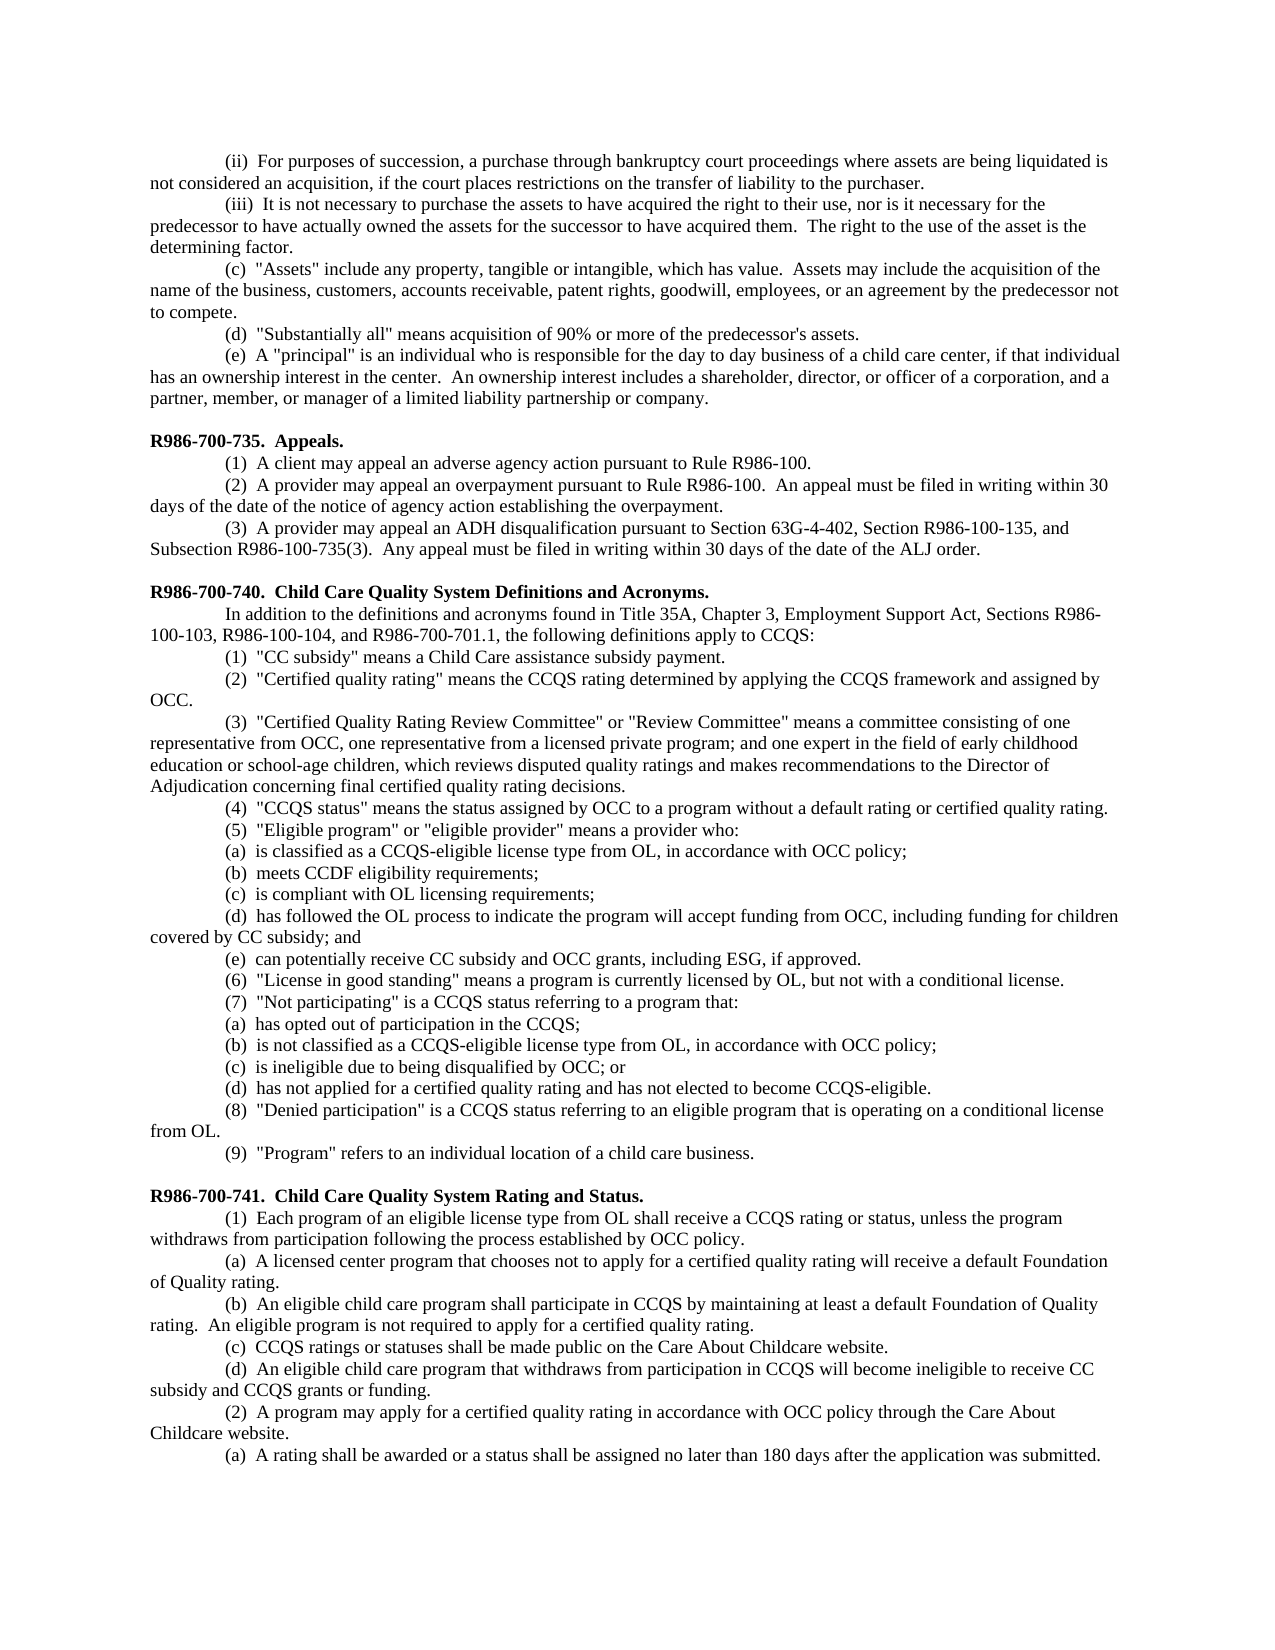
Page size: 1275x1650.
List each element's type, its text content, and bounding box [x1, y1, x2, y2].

text (6) "License in good standing" means a program is currently licensed by OL, but not with a conditional license. [150, 969, 1125, 991]
text (ii) For purposes of succession, a purchase through bankruptcy court proceedings where assets are being liquidated is not considered an acquisition, if the court places restrictions on the transfer of liability to the purchaser. [150, 150, 1125, 193]
text (a) is classified as a CCQS-eligible license type from OL, in accordance with OCC policy; [150, 840, 1125, 862]
text (3) A provider may appeal an ADH disqualification pursuant to Section 63G-4-402, Section R986-100-135, and Subsection R986-100-735(3). Any appeal must be filed in writing within 30 days of the date of the ALJ order. [150, 517, 1125, 560]
text (a) has opted out of participation in the CCQS; [150, 1012, 1125, 1034]
text (d) "Substantially all" means acquisition of 90% or more of the predecessor's assets. [150, 322, 1125, 344]
text (d) An eligible child care program that withdraws from participation in CCQS will become ineligible to receive CC subsidy and CCQS grants or funding. [150, 1357, 1125, 1401]
text (5) "Eligible program" or "eligible provider" means a provider who: [150, 818, 1125, 840]
text (d) has not applied for a certified quality rating and has not elected to become CCQS-eligible. [150, 1077, 1125, 1099]
text (1) "CC subsidy" means a Child Care assistance subsidy payment. [150, 646, 1125, 667]
text (a) A licensed center program that chooses not to apply for a certified quality rating will receive a default Foundation of Quality rating. [150, 1250, 1125, 1293]
text (9) "Program" refers to an individual location of a child care business. [150, 1142, 1125, 1163]
text R986-700-735. Appeals. [150, 430, 1125, 452]
text (a) A rating shall be awarded or a status shall be assigned no later than 180 days after the application was submitted. [150, 1444, 1125, 1465]
text (c) is compliant with OL licensing requirements; [150, 883, 1125, 905]
text (2) A program may apply for a certified quality rating in accordance with OCC policy through the Care About Childcare website. [150, 1401, 1125, 1444]
text (c) "Assets" include any property, tangible or intangible, which has value. Assets may include the acquisition of the name of the business, customers, accounts receivable, patent rights, goodwill, employees, or an agreement by the predecessor not to compete. [150, 258, 1125, 322]
text R986-700-741. Child Care Quality System Rating and Status. [150, 1185, 1125, 1207]
text (b) An eligible child care program shall participate in CCQS by maintaining at least a default Foundation of Quality rating. An eligible program is not required to apply for a certified quality rating. [150, 1293, 1125, 1336]
text (8) "Denied participation" is a CCQS status referring to an eligible program that is operating on a conditional license from OL. [150, 1099, 1125, 1142]
text (b) meets CCDF eligibility requirements; [150, 862, 1125, 883]
text (2) A provider may appeal an overpayment pursuant to Rule R986-100. An appeal must be filed in writing within 30 days of the date of the notice of agency action establishing the overpayment. [150, 473, 1125, 517]
text (7) "Not participating" is a CCQS status referring to a program that: [150, 991, 1125, 1012]
text (1) Each program of an eligible license type from OL shall receive a CCQS rating or status, unless the program withdraws from participation following the process established by OCC policy. [150, 1207, 1125, 1250]
text (c) CCQS ratings or statuses shall be made public on the Care About Childcare website. [150, 1336, 1125, 1357]
text (b) is not classified as a CCQS-eligible license type from OL, in accordance with OCC policy; [150, 1034, 1125, 1056]
text (c) is ineligible due to being disqualified by OCC; or [150, 1056, 1125, 1077]
text In addition to the definitions and acronyms found in Title 35A, Chapter 3, Employment Support Act, Sections R986-100-103, R986-100-104, and R986-700-701.1, the following definitions apply to CCQS: [150, 603, 1125, 646]
text (d) has followed the OL process to indicate the program will accept funding from OCC, including funding for children covered by CC subsidy; and [150, 905, 1125, 948]
text R986-700-740. Child Care Quality System Definitions and Acronyms. [150, 581, 1125, 603]
text (4) "CCQS status" means the status assigned by OCC to a program without a default rating or certified quality rating. [150, 797, 1125, 818]
text (3) "Certified Quality Rating Review Committee" or "Review Committee" means a committee consisting of one representative from OCC, one representative from a licensed private program; and one expert in the field of early childhood education or school-age children, which reviews disputed quality ratings and makes recommendations to the Director of Adjudication concerning final certified quality rating decisions. [150, 711, 1125, 797]
text (2) "Certified quality rating" means the CCQS rating determined by applying the CCQS framework and assigned by OCC. [150, 667, 1125, 711]
text (1) A client may appeal an adverse agency action pursuant to Rule R986-100. [150, 452, 1125, 473]
text (iii) It is not necessary to purchase the assets to have acquired the right to their use, nor is it necessary for the predecessor to have actually owned the assets for the successor to have acquired them. The right to the use of the asset is the determining factor. [150, 193, 1125, 258]
text (e) A "principal" is an individual who is responsible for the day to day business of a child care center, if that individual has an ownership interest in the center. An ownership interest includes a shareholder, director, or officer of a corporation, and a partner, member, or manager of a limited liability partnership or company. [150, 344, 1125, 409]
text (e) can potentially receive CC subsidy and OCC grants, including ESG, if approved. [150, 948, 1125, 969]
